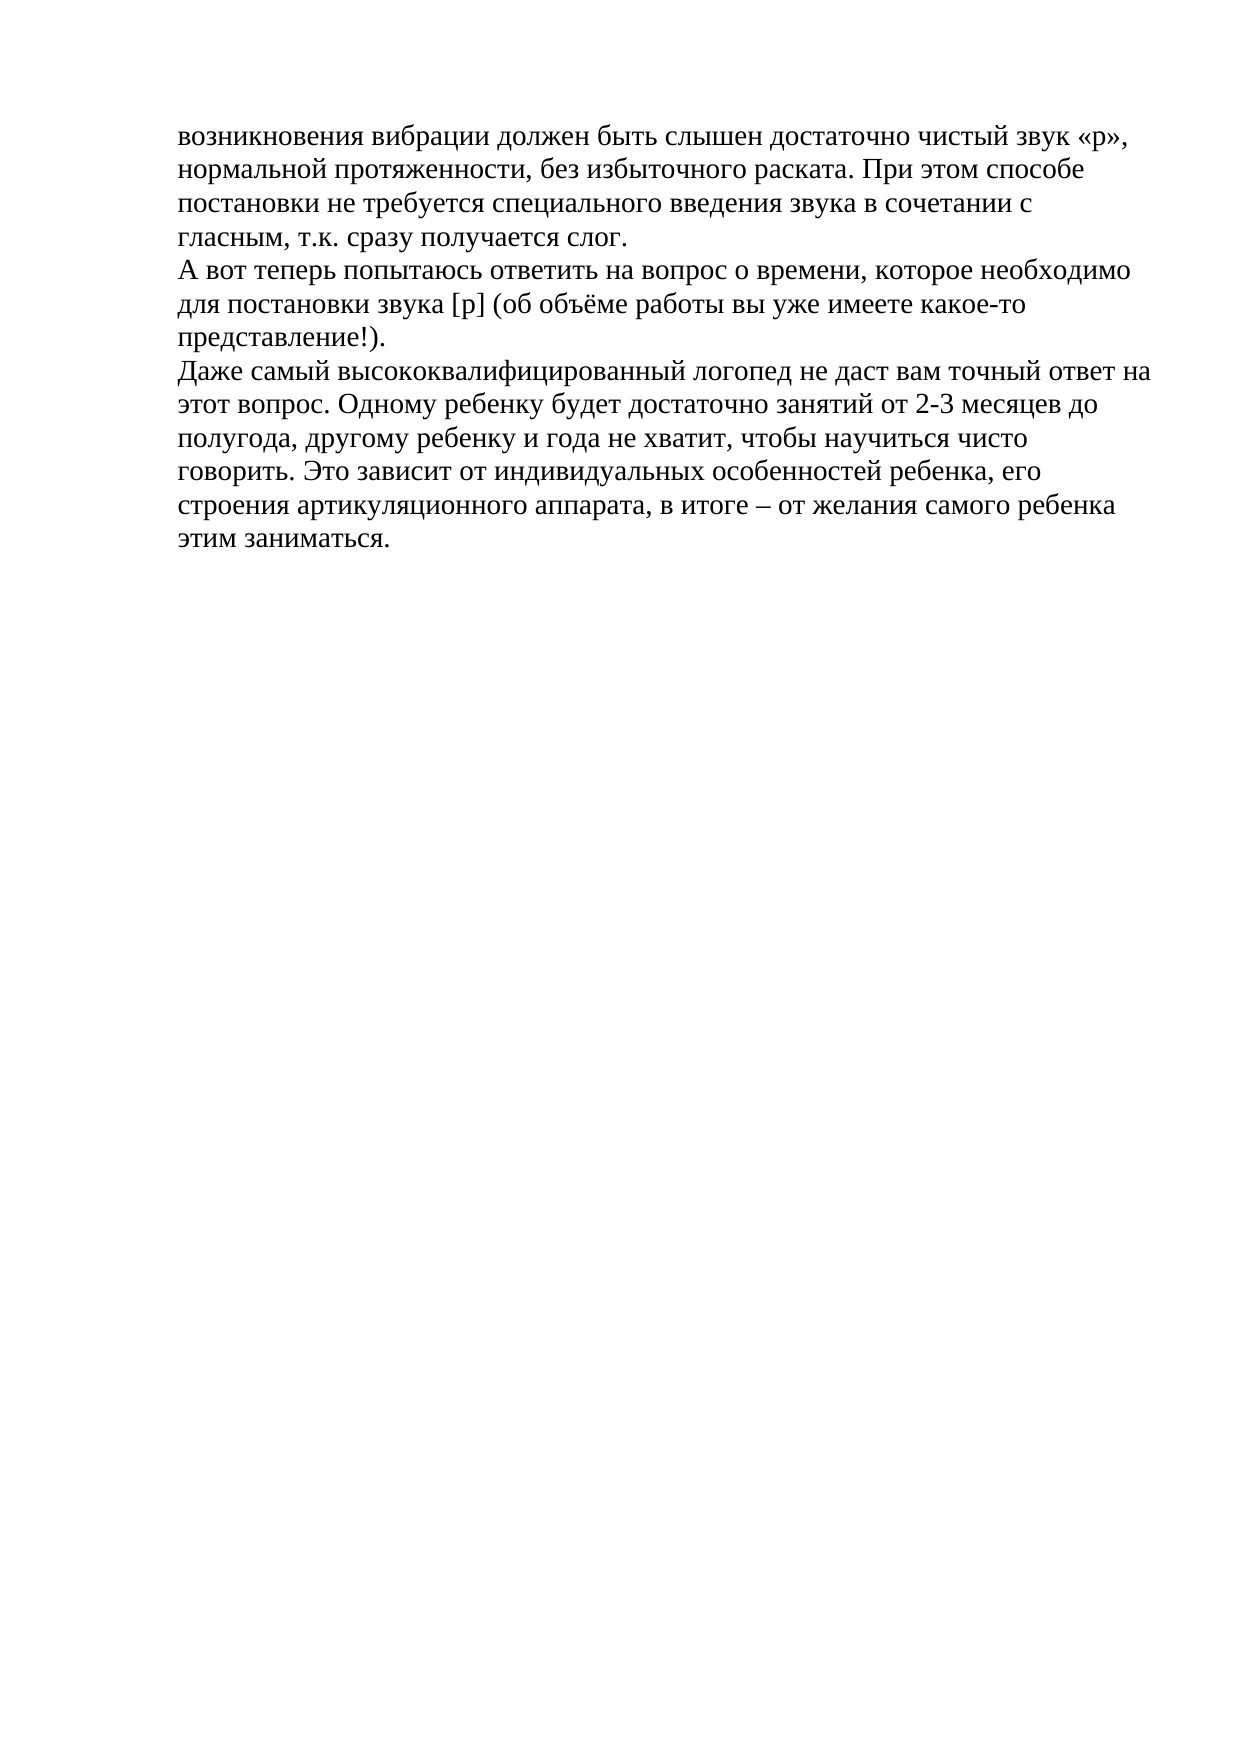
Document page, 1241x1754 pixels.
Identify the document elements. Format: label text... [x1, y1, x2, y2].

text Даже самый высококвалифицированный логопед не даст вам точный ответ на этот вопрос. Одному ребенку будет достаточно занятий от 2-3 месяцев до полугода, другому ребенку и года не хватит, чтобы научиться чисто говорить. Это зависит от индивидуальных особенностей ребенка, его строения артикуляционного аппарата, в итоге – от желания самого ребенка этим заниматься. [177, 353, 1152, 554]
text А вот теперь попытаюсь ответить на вопрос о времени, которое необходимо для постановки звука [р] (об объёме работы вы уже имеете какое-то представление!). [177, 252, 1152, 353]
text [177, 118, 1152, 252]
